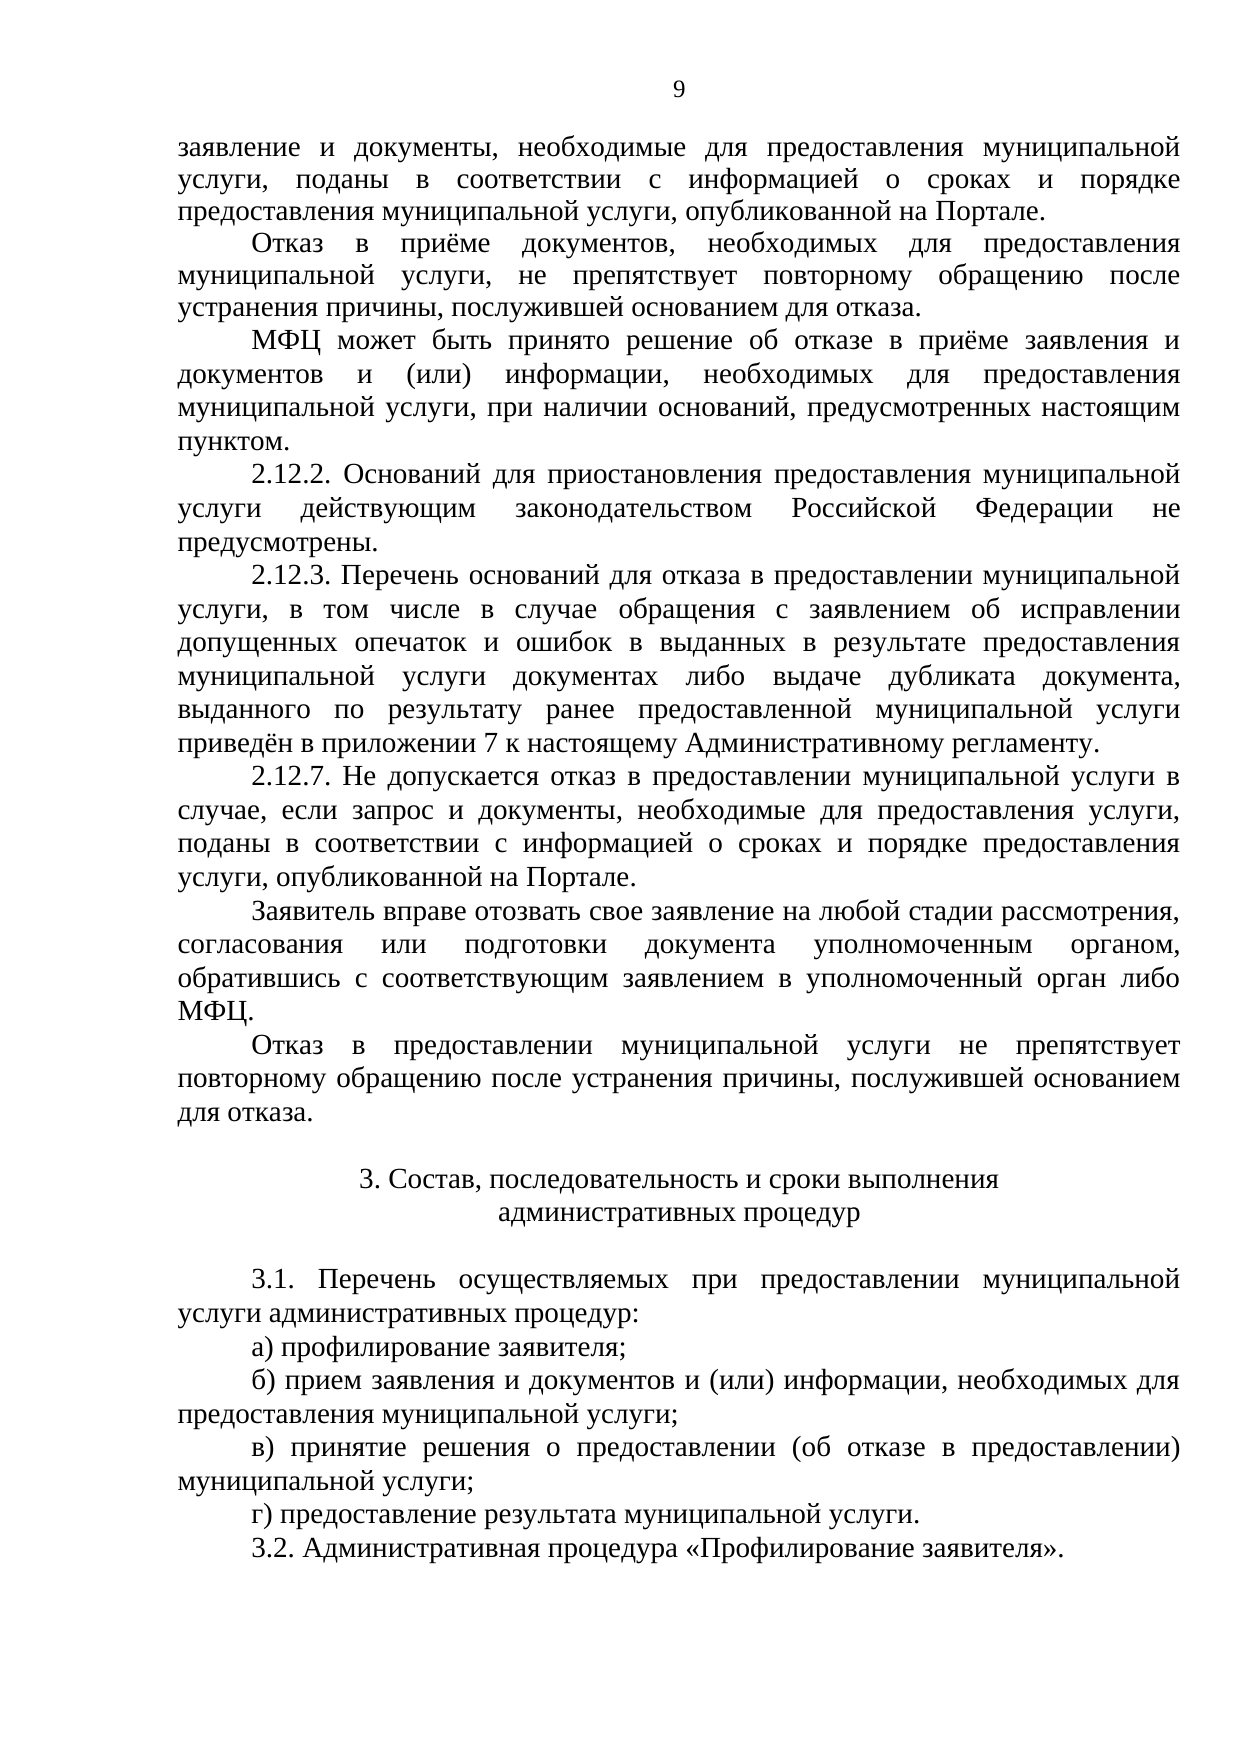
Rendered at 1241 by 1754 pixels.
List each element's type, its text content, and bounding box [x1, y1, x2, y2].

text 2.12.7. Не допускается отказ в предоставлении муниципальной услуги в случае, если запрос и документы, необходимые для предоставления услуги, поданы в соответствии с информацией о сроках и порядке предоставления услуги, опубликованной на Портале. [177, 758, 1181, 893]
text 3.2. Административная процедура «Профилирование заявителя». [177, 1530, 1181, 1563]
text Заявитель вправе отозвать свое заявление на любой стадии рассмотрения, согласования или подготовки документа уполномоченным органом, обратившись с соответствующим заявлением в уполномоченный орган либо МФЦ. [177, 893, 1181, 1027]
text Отказ в приёме документов, необходимых для предоставления муниципальной услуги, не препятствует повторному обращению после устранения причины, послужившей основанием для отказа. [177, 227, 1181, 322]
text 2.12.2. Оснований для приостановления предоставления муниципальной услуги действующим законодательством Российской Федерации не предусмотрены. [177, 457, 1181, 557]
text 2.12.3. Перечень оснований для отказа в предоставлении муниципальной услуги, в том числе в случае обращения с заявлением об исправлении допущенных опечаток и ошибок в выданных в результате предоставления муниципальной услуги документах либо выдаче дубликата документа, выданного по результату ранее предоставленной муниципальной услуги приведён в приложении 7 к настоящему Административному регламенту. [177, 557, 1181, 758]
text в) принятие решения о предоставлении (об отказе в предоставлении) муниципальной услуги; [177, 1429, 1181, 1496]
text МФЦ может быть принято решение об отказе в приёме заявления и документов и (или) информации, необходимых для предоставления муниципальной услуги, при наличии оснований, предусмотренных настоящим пунктом. [177, 322, 1181, 457]
text г) предоставление результата муниципальной услуги. [177, 1496, 1181, 1530]
text а) профилирование заявителя; [177, 1329, 1181, 1362]
text 3. Состав, последовательность и сроки выполнения [177, 1161, 1181, 1194]
text Отказ в предоставлении муниципальной услуги не препятствует повторному обращению после устранения причины, послужившей основанием для отказа. [177, 1027, 1181, 1127]
text административных процедур [177, 1194, 1181, 1228]
text б) прием заявления и документов и (или) информации, необходимых для предоставления муниципальной услуги; [177, 1362, 1181, 1429]
text 3.1. Перечень осуществляемых при предоставлении муниципальной услуги административных процедур: [177, 1262, 1181, 1329]
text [177, 131, 1181, 227]
